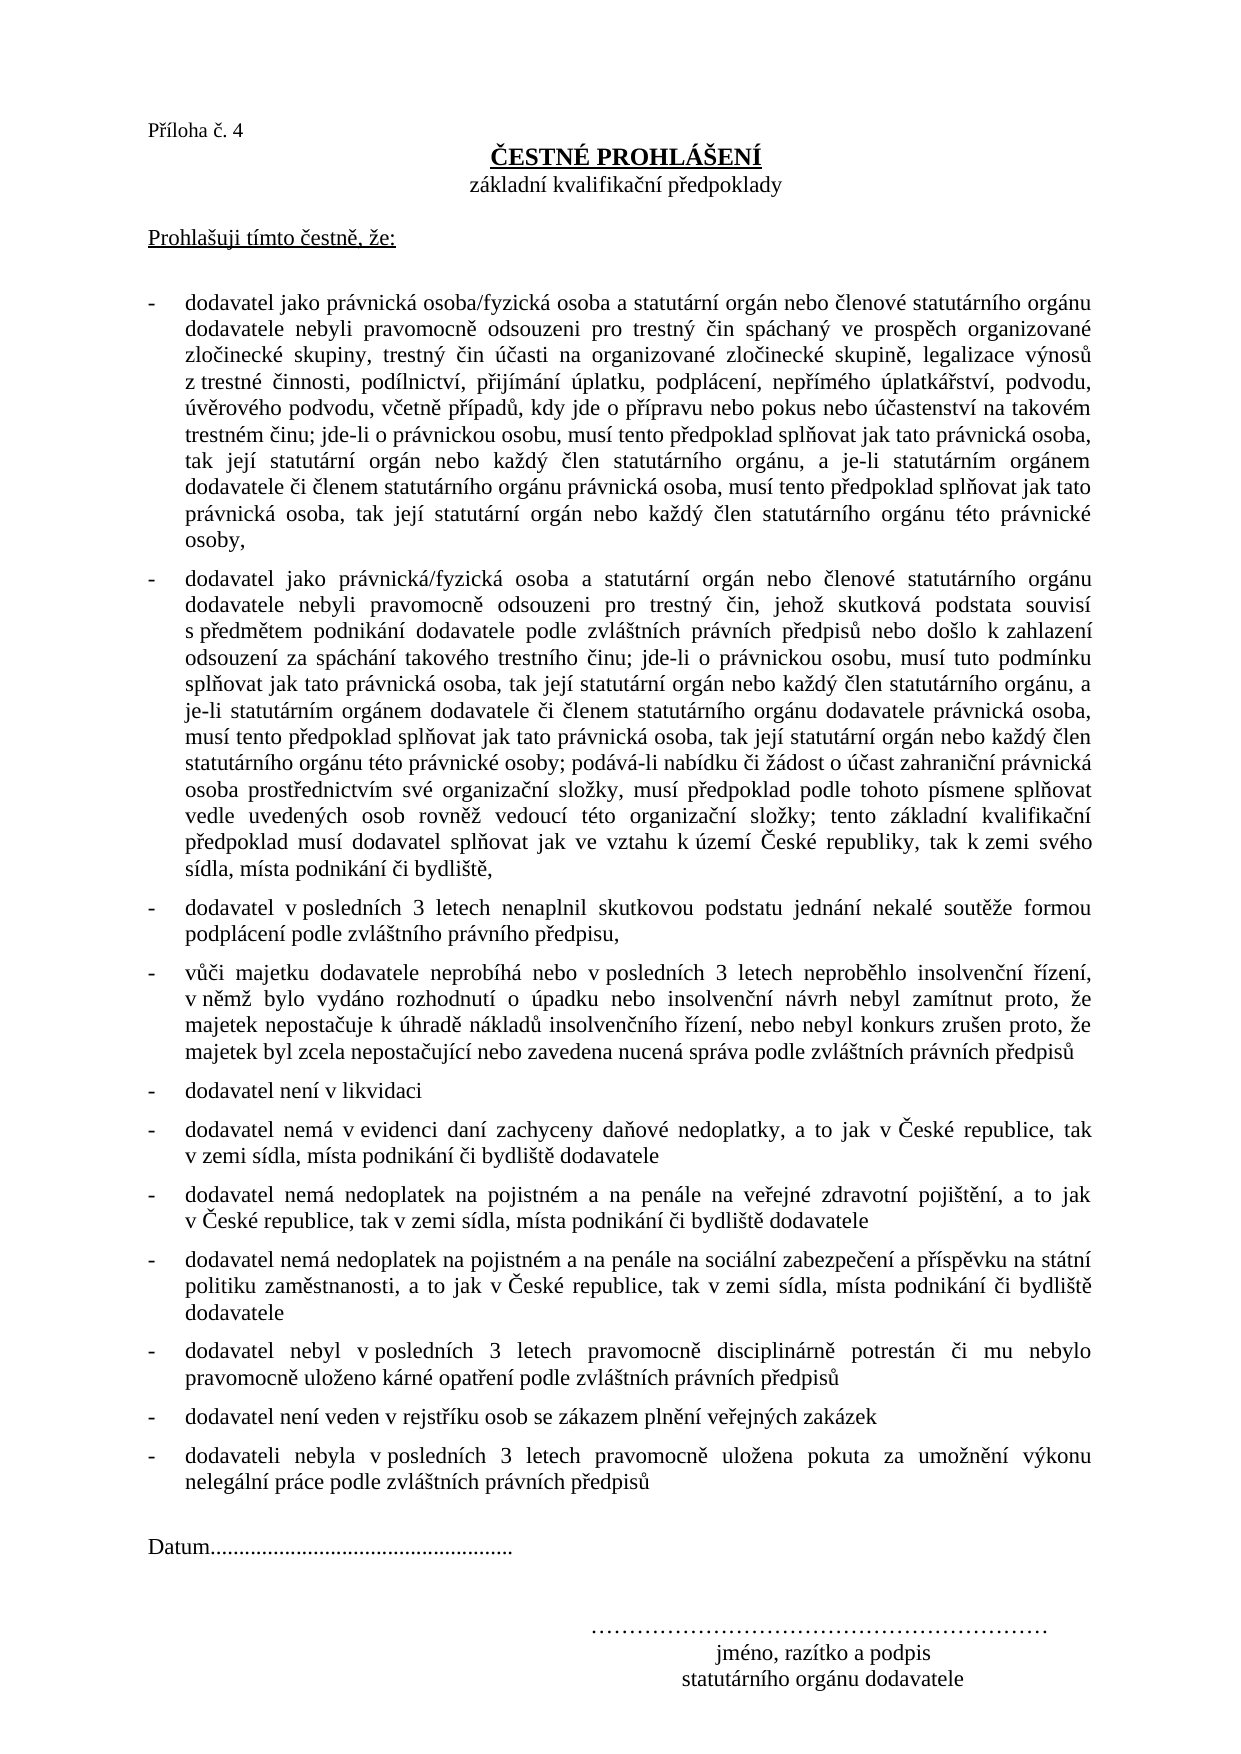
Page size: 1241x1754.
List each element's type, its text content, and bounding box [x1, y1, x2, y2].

text - dodavatel jako právnická osoba/fyzická osoba a statutární orgán nebo členové statutárního orgánu dodavatele nebyli pravomocně odsouzeni pro trestný čin spáchaný ve prospěch organizované zločinecké skupiny, trestný čin účasti na organizované zločinecké skupině, legalizace výnosů z trestné činnosti, podílnictví, přijímání úplatku, podplácení, nepřímého úplatkářství, podvodu, úvěrového podvodu, včetně případů, kdy jde o přípravu nebo pokus nebo účastenství na takovém trestném činu; jde-li o právnickou osobu, musí tento předpoklad splňovat jak tato právnická osoba, tak její statutární orgán nebo každý člen statutárního orgánu, a je-li statutárním orgánem dodavatele či členem statutárního orgánu právnická osoba, musí tento předpoklad splňovat jak tato právnická osoba, tak její statutární orgán nebo každý člen statutárního orgánu této právnické osoby, [148, 289, 1092, 552]
text - dodavatel nemá nedoplatek na pojistném a na penále na veřejné zdravotní pojištění, a to jak v České republice, tak v zemi sídla, místa podnikání či bydliště dodavatele [148, 1181, 1092, 1233]
text - dodavatel nebyl v posledních 3 letech pravomocně disciplinárně potrestán či mu nebylo pravomocně uloženo kárné opatření podle zvláštních právních předpisů [148, 1338, 1092, 1390]
subtitle základní kvalifikační předpoklady [148, 171, 1104, 197]
subtitle Čestné prohlášení [148, 142, 1104, 171]
text Datum..................................................... [148, 1533, 1092, 1559]
text - dodavatel není v likvidaci [148, 1077, 1092, 1103]
text Prohlašuji tímto čestně, že: [148, 224, 1092, 250]
text jméno, razítko a podpis [590, 1639, 1092, 1665]
text …………………………………………………… [295, 1612, 1092, 1639]
text - dodavatel nemá v evidenci daní zachyceny daňové nedoplatky, a to jak v České republice, tak v zemi sídla, místa podnikání či bydliště dodavatele [148, 1116, 1092, 1168]
text - dodavatel v posledních 3 letech nenaplnil skutkovou podstatu jednání nekalé soutěže formou podplácení podle zvláštního právního předpisu, [148, 894, 1092, 946]
text statutárního orgánu dodavatele [590, 1665, 1092, 1691]
text - dodavatel nemá nedoplatek na pojistném a na penále na sociální zabezpečení a příspěvku na státní politiku zaměstnanosti, a to jak v České republice, tak v zemi sídla, místa podnikání či bydliště dodavatele [148, 1246, 1092, 1325]
text - dodavateli nebyla v posledních 3 letech pravomocně uložena pokuta za umožnění výkonu nelegální práce podle zvláštních právních předpisů [148, 1442, 1092, 1494]
subtitle Příloha č. 4 [148, 118, 1104, 142]
text - dodavatel jako právnická/fyzická osoba a statutární orgán nebo členové statutárního orgánu dodavatele nebyli pravomocně odsouzeni pro trestný čin, jehož skutková podstata souvisí s předmětem podnikání dodavatele podle zvláštních právních předpisů nebo došlo k zahlazení odsouzení za spáchání takového trestního činu; jde-li o právnickou osobu, musí tuto podmínku splňovat jak tato právnická osoba, tak její statutární orgán nebo každý člen statutárního orgánu, a je-li statutárním orgánem dodavatele či členem statutárního orgánu dodavatele právnická osoba, musí tento předpoklad splňovat jak tato právnická osoba, tak její statutární orgán nebo každý člen statutárního orgánu této právnické osoby; podává-li nabídku či žádost o účast zahraniční právnická osoba prostřednictvím své organizační složky, musí předpoklad podle tohoto písmene splňovat vedle uvedených osob rovněž vedoucí této organizační složky; tento základní kvalifikační předpoklad musí dodavatel splňovat jak ve vztahu k území České republiky, tak k zemi svého sídla, místa podnikání či bydliště, [148, 565, 1092, 881]
text - vůči majetku dodavatele neprobíhá nebo v posledních 3 letech neproběhlo insolvenční řízení, v němž bylo vydáno rozhodnutí o úpadku nebo insolvenční návrh nebyl zamítnut proto, že majetek nepostačuje k úhradě nákladů insolvenčního řízení, nebo nebyl konkurs zrušen proto, že majetek byl zcela nepostačující nebo zavedena nucená správa podle zvláštních právních předpisů [148, 959, 1092, 1064]
text - dodavatel není veden v rejstříku osob se zákazem plnění veřejných zakázek [148, 1403, 1092, 1429]
